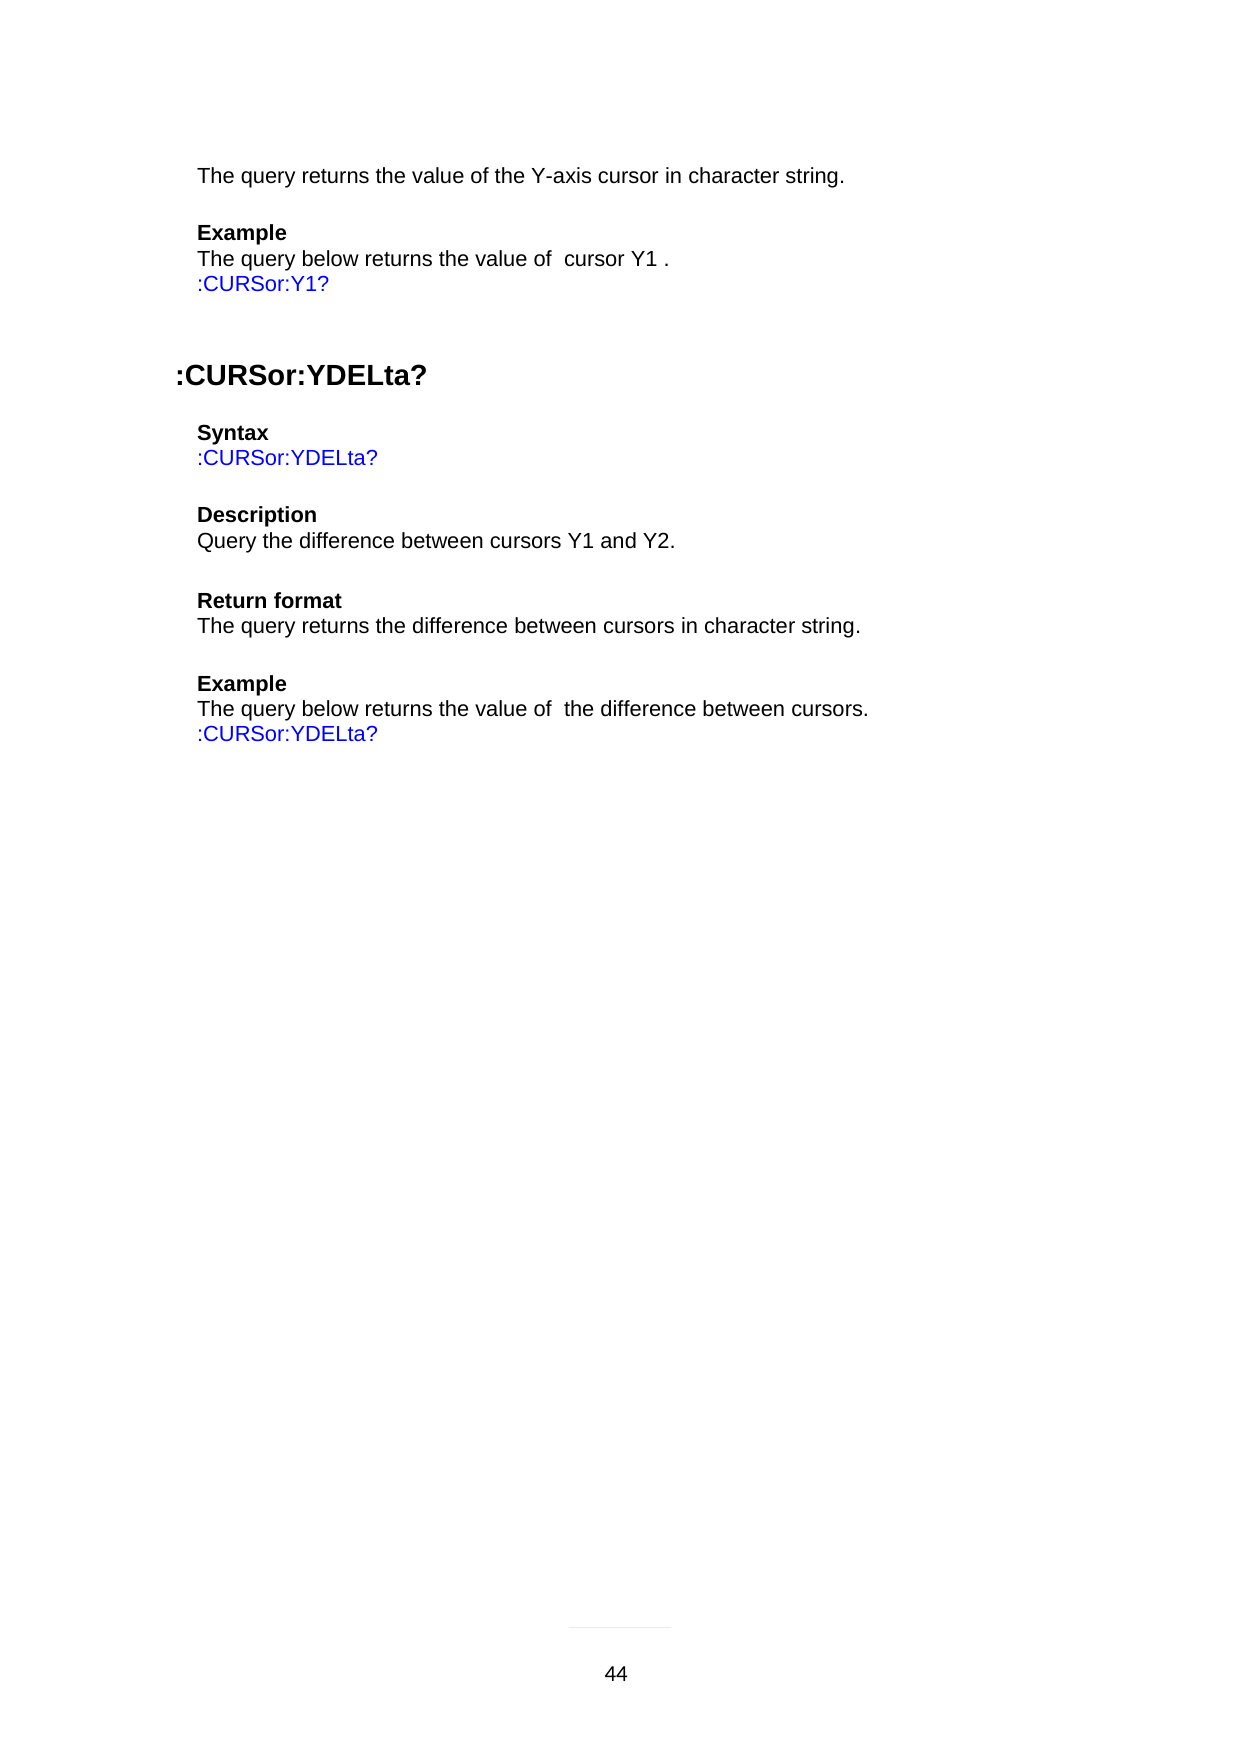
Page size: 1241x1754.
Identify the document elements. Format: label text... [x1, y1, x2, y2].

text The query below returns the value of cursor Y1 . [175, 245, 1065, 271]
text Example [175, 670, 1065, 696]
text Syntax [175, 419, 1065, 445]
text Return format [175, 587, 1065, 613]
text The query returns the value of the Y-axis cursor in character string. [197, 162, 1065, 188]
text :CURSor:YDELta? [175, 445, 1065, 470]
text Query the difference between cursors Y1 and Y2. [197, 528, 1065, 553]
subtitle :CURSor:YDELta? [175, 358, 1065, 391]
text Description [175, 502, 1065, 528]
text The query returns the difference between cursors in character string. [197, 613, 1065, 638]
text :CURSor:Y1? [175, 271, 1065, 296]
text :CURSor:YDELta? [175, 721, 1065, 746]
text The query below returns the value of the difference between cursors. [197, 696, 1065, 721]
text Example [175, 220, 1065, 245]
